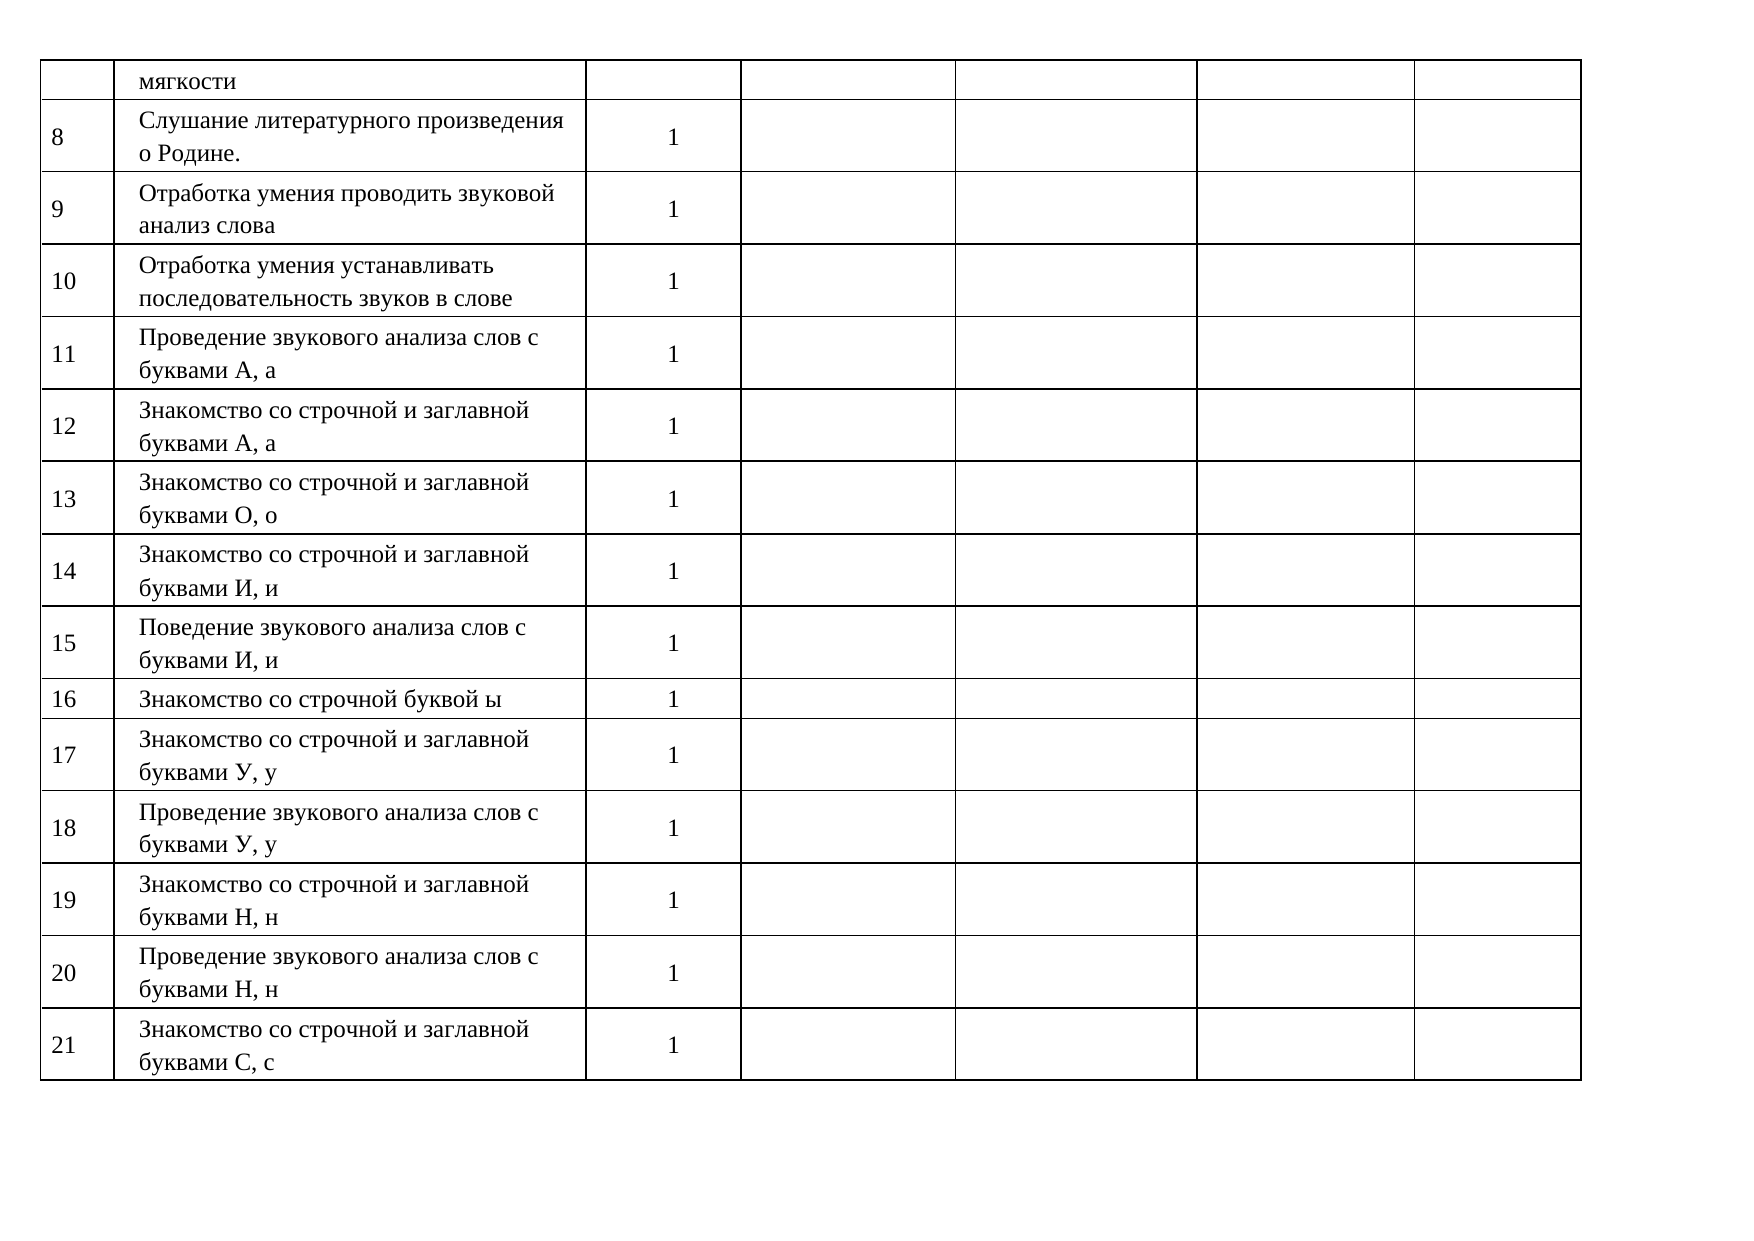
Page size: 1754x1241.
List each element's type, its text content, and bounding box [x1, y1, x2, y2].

table_cell 1 [587, 1009, 740, 1079]
table_cell [1415, 100, 1580, 171]
table_cell [1198, 1009, 1414, 1079]
table_cell [1198, 462, 1414, 533]
table_cell [1415, 864, 1580, 934]
table_cell [742, 679, 955, 717]
table_cell [742, 172, 955, 243]
table_cell Знакомство со строчной и заглавной буквами А, а [115, 390, 585, 460]
table_cell [1415, 535, 1580, 605]
table_cell [1415, 719, 1580, 790]
table_cell [1198, 719, 1414, 790]
table_cell 20 [41, 936, 113, 1007]
table_cell [1415, 1009, 1580, 1079]
table_cell [1198, 172, 1414, 243]
table_cell Знакомство со строчной буквой ы [115, 679, 585, 717]
table_cell [1198, 679, 1414, 717]
table_cell 1 [587, 791, 740, 862]
table_cell [1415, 679, 1580, 717]
table_cell 12 [41, 389, 113, 460]
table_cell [115, 61, 585, 98]
table_cell [1198, 100, 1414, 171]
table_cell Знакомство со строчной и заглавной буквами И, и [115, 535, 585, 605]
table_cell [742, 864, 955, 934]
table_cell [742, 607, 955, 678]
table_cell 8 [41, 100, 113, 171]
table_cell 9 [41, 172, 113, 243]
table_cell [742, 245, 955, 316]
table_cell [956, 936, 1196, 1007]
table_cell [1415, 317, 1580, 388]
table_cell 1 [587, 535, 740, 605]
table_cell 1 [587, 61, 740, 98]
table_cell 1 [587, 719, 740, 790]
table_cell [956, 245, 1196, 316]
table_cell [1198, 864, 1414, 934]
table_cell [956, 61, 1196, 98]
table_cell Поведение звукового анализа слов с буквами И, и [115, 607, 585, 678]
table_cell [956, 1009, 1196, 1079]
table_cell [1198, 535, 1414, 605]
table_cell [956, 172, 1196, 243]
table_cell [1415, 61, 1580, 98]
table_cell [956, 864, 1196, 934]
table_cell [742, 719, 955, 790]
table_cell [1198, 245, 1414, 316]
table_cell 19 [41, 863, 113, 934]
table_cell [1198, 61, 1414, 98]
table_cell [742, 462, 955, 533]
table_cell [742, 61, 955, 98]
table_cell [956, 390, 1196, 460]
table_cell [956, 535, 1196, 605]
table_cell [742, 535, 955, 605]
table_cell [1415, 172, 1580, 243]
table_cell [956, 317, 1196, 388]
table_cell [956, 791, 1196, 862]
table_cell Знакомство со строчной и заглавной буквами Н, н [115, 864, 585, 934]
table_cell 11 [41, 317, 113, 388]
table_cell [742, 390, 955, 460]
table_cell 10 [41, 244, 113, 316]
table_cell 21 [41, 1008, 113, 1079]
table_cell Проведение звукового анализа слов с буквами Н, н [115, 936, 585, 1007]
table_cell Знакомство со строчной и заглавной буквами У, у [115, 719, 585, 790]
table_cell [742, 936, 955, 1007]
table_cell [742, 1009, 955, 1079]
table_cell [1415, 936, 1580, 1007]
table_cell Проведение звукового анализа слов с буквами А, а [115, 317, 585, 388]
table_cell 14 [41, 534, 113, 605]
table_cell 1 [587, 172, 740, 243]
table_cell 17 [41, 719, 113, 790]
table_cell 1 [587, 462, 740, 533]
table_cell 1 [587, 679, 740, 717]
table_cell [1415, 390, 1580, 460]
table_cell Знакомство со строчной и заглавной буквами С, с [115, 1009, 585, 1079]
table_cell [1415, 791, 1580, 862]
table_cell [742, 791, 955, 862]
table_cell [1415, 607, 1580, 678]
table_cell [1415, 245, 1580, 316]
table_cell [1198, 390, 1414, 460]
table_cell [1198, 936, 1414, 1007]
table_cell 13 [41, 461, 113, 533]
table_cell 1 [587, 100, 740, 171]
table_cell [1415, 462, 1580, 533]
table_cell 1 [587, 864, 740, 934]
table_cell [956, 462, 1196, 533]
table_cell [742, 317, 955, 388]
table_cell [956, 100, 1196, 171]
table_cell 1 [587, 245, 740, 316]
table_cell [956, 719, 1196, 790]
table_cell 15 [41, 606, 113, 678]
table_cell 1 [587, 317, 740, 388]
table_cell [1198, 607, 1414, 678]
table_cell 1 [587, 936, 740, 1007]
table_cell 16 [41, 679, 113, 717]
table_cell [956, 679, 1196, 717]
table_cell Знакомство со строчной и заглавной буквами О, о [115, 462, 585, 533]
table_cell 7 [41, 61, 113, 98]
table_cell 1 [587, 607, 740, 678]
table_cell Отработка умения проводить звуковой анализ слова [115, 172, 585, 243]
table_cell [1198, 791, 1414, 862]
table_cell Проведение звукового анализа слов с буквами У, у [115, 791, 585, 862]
table_cell Слушание литературного произведения о Родине. [115, 100, 585, 171]
table_cell 18 [41, 791, 113, 862]
table_cell 1 [587, 390, 740, 460]
table_cell [742, 100, 955, 171]
table_cell Отработка умения устанавливать последовательность звуков в слове [115, 245, 585, 316]
table_cell [1198, 317, 1414, 388]
table_cell [956, 607, 1196, 678]
